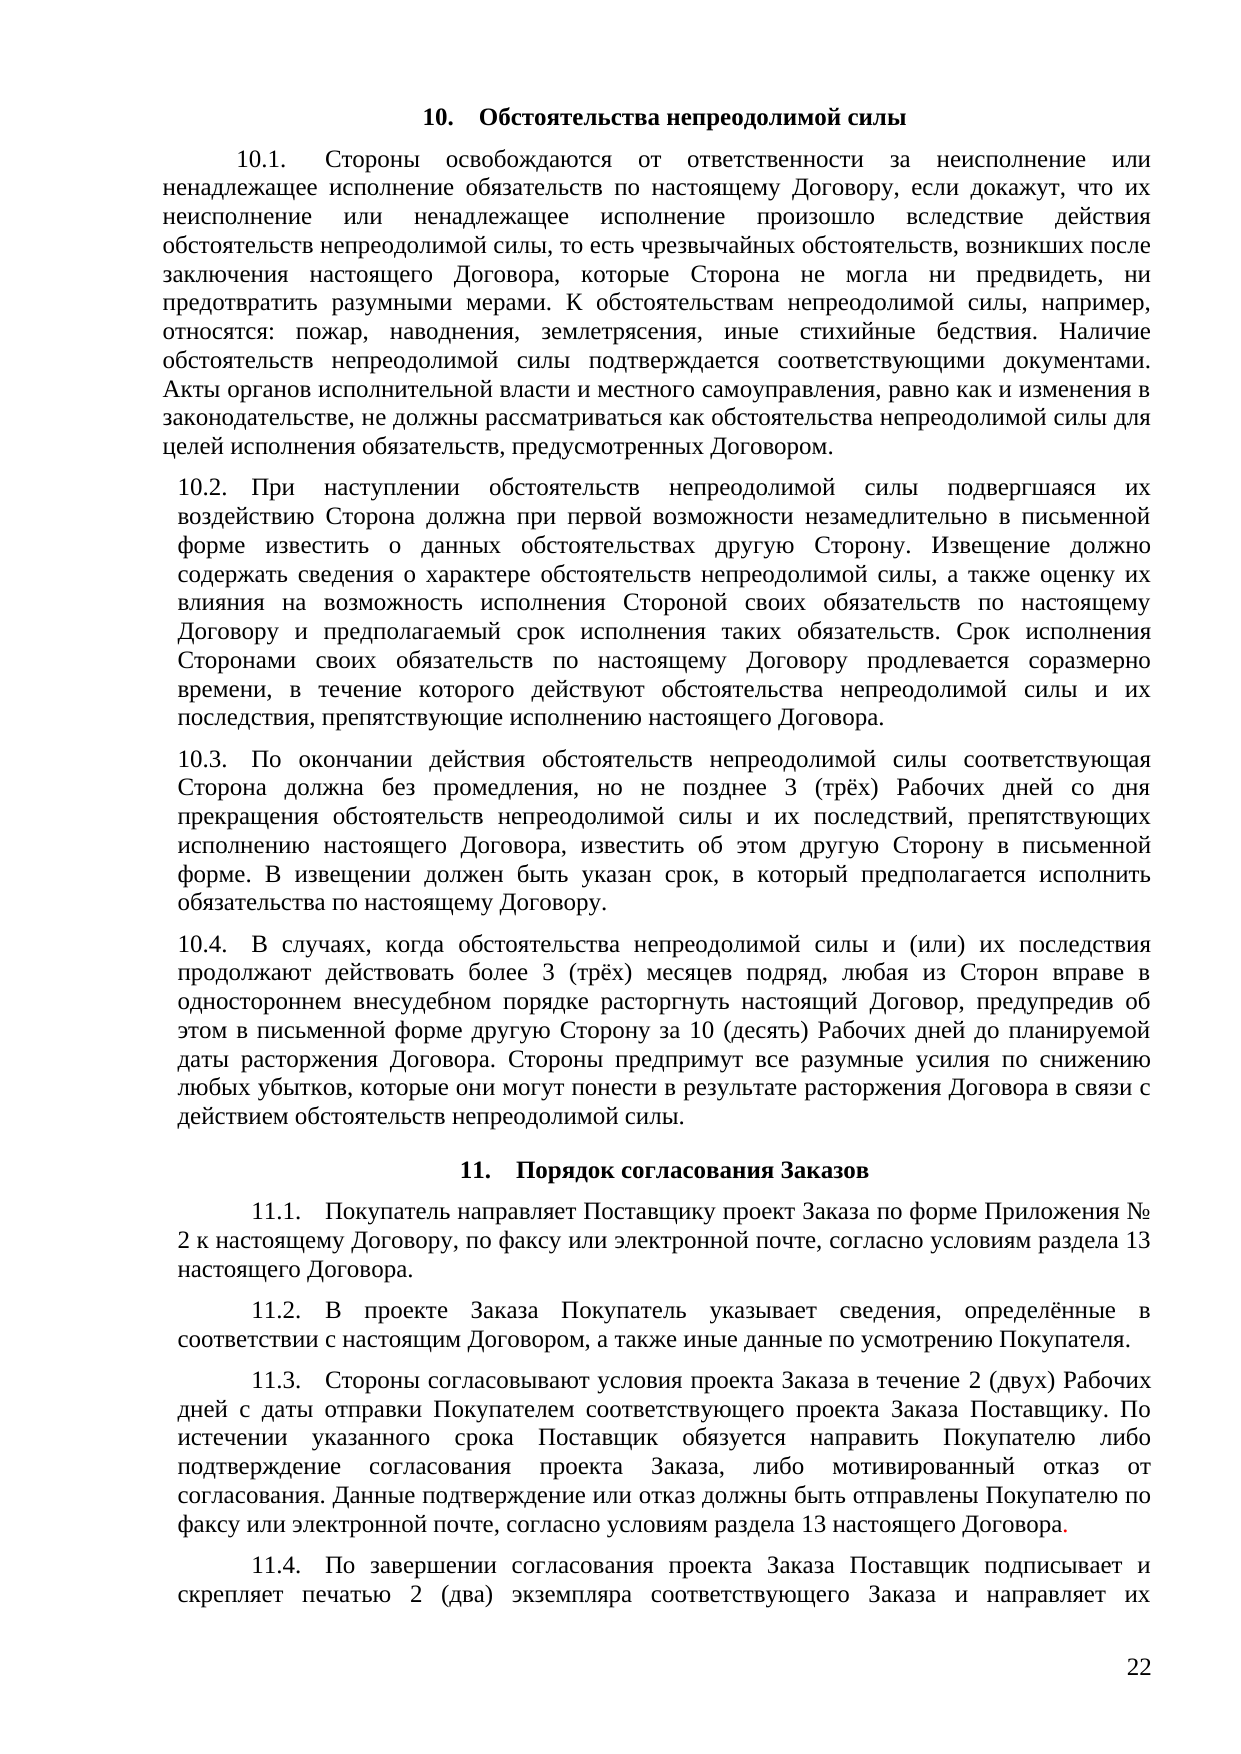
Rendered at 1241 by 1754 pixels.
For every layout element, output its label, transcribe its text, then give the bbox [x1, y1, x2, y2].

list Покупатель направляет Поставщику проект Заказа по форме Приложения № 2 к настоящему Договору, по факсу или электронной почте, согласно условиям раздела 13 настоящего Договора. [177, 1196, 1152, 1282]
list Стороны согласовывают условия проекта Заказа в течение 2 (двух) Рабочих дней с даты отправки Покупателем соответствующего проекта Заказа Поставщику. По истечении указанного срока Поставщик обязуется направить Покупателю либо подтверждение согласования проекта Заказа, либо мотивированный отказ от согласования. Данные подтверждение или отказ должны быть отправлены Покупателю по факсу или электронной почте, согласно условиям раздела 13 настоящего Договора. [177, 1365, 1152, 1537]
list Стороны освобождаются от ответственности за неисполнение или ненадлежащее исполнение обязательств по настоящему Договору, если докажут, что их неисполнение или ненадлежащее исполнение произошло вследствие действия обстоятельств непреодолимой силы, то есть чрезвычайных обстоятельств, возникших после заключения настоящего Договора, которые Сторона не могла ни предвидеть, ни предотвратить разумными мерами. К обстоятельствам непреодолимой силы, например, относятся: пожар, наводнения, землетрясения, иные стихийные бедствия. Наличие обстоятельств непреодолимой силы подтверждается соответствующими документами. Акты органов исполнительной власти и местного самоуправления, равно как и изменения в законодательстве, не должны рассматриваться как обстоятельства непреодолимой силы для целей исполнения обязательств, предусмотренных Договором. [162, 144, 1152, 460]
list В случаях, когда обстоятельства непреодолимой силы и (или) их последствия продолжают действовать более 3 (трёх) месяцев подряд, любая из Сторон вправе в одностороннем внесудебном порядке расторгнуть настоящий Договор, предупредив об этом в письменной форме другую Сторону за 10 (десять) Рабочих дней до планируемой даты расторжения Договора. Стороны предпримут все разумные усилия по снижению любых убытков, которые они могут понести в результате расторжения Договора в связи с действием обстоятельств непреодолимой силы. [177, 929, 1152, 1130]
list Обстоятельства непреодолимой силы [177, 102, 1152, 131]
list Порядок согласования Заказов [177, 1155, 1152, 1184]
list При наступлении обстоятельств непреодолимой силы подвергшаяся их воздействию Сторона должна при первой возможности незамедлительно в письменной форме известить о данных обстоятельствах другую Сторону. Извещение должно содержать сведения о характере обстоятельств непреодолимой силы, а также оценку их влияния на возможность исполнения Стороной своих обязательств по настоящему Договору и предполагаемый срок исполнения таких обязательств. Срок исполнения Сторонами своих обязательств по настоящему Договору продлевается соразмерно времени, в течение которого действуют обстоятельства непреодолимой силы и их последствия, препятствующие исполнению настоящего Договора. [177, 472, 1152, 731]
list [177, 1550, 1152, 1607]
list По окончании действия обстоятельств непреодолимой силы соответствующая Сторона должна без промедления, но не позднее 3 (трёх) Рабочих дней со дня прекращения обстоятельств непреодолимой силы и их последствий, препятствующих исполнению настоящего Договора, известить об этом другую Сторону в письменной форме. В извещении должен быть указан срок, в который предполагается исполнить обязательства по настоящему Договору. [177, 744, 1152, 916]
list В проекте Заказа Покупатель указывает сведения, определённые в соответствии с настоящим Договором, а также иные данные по усмотрению Покупателя. [177, 1295, 1152, 1352]
